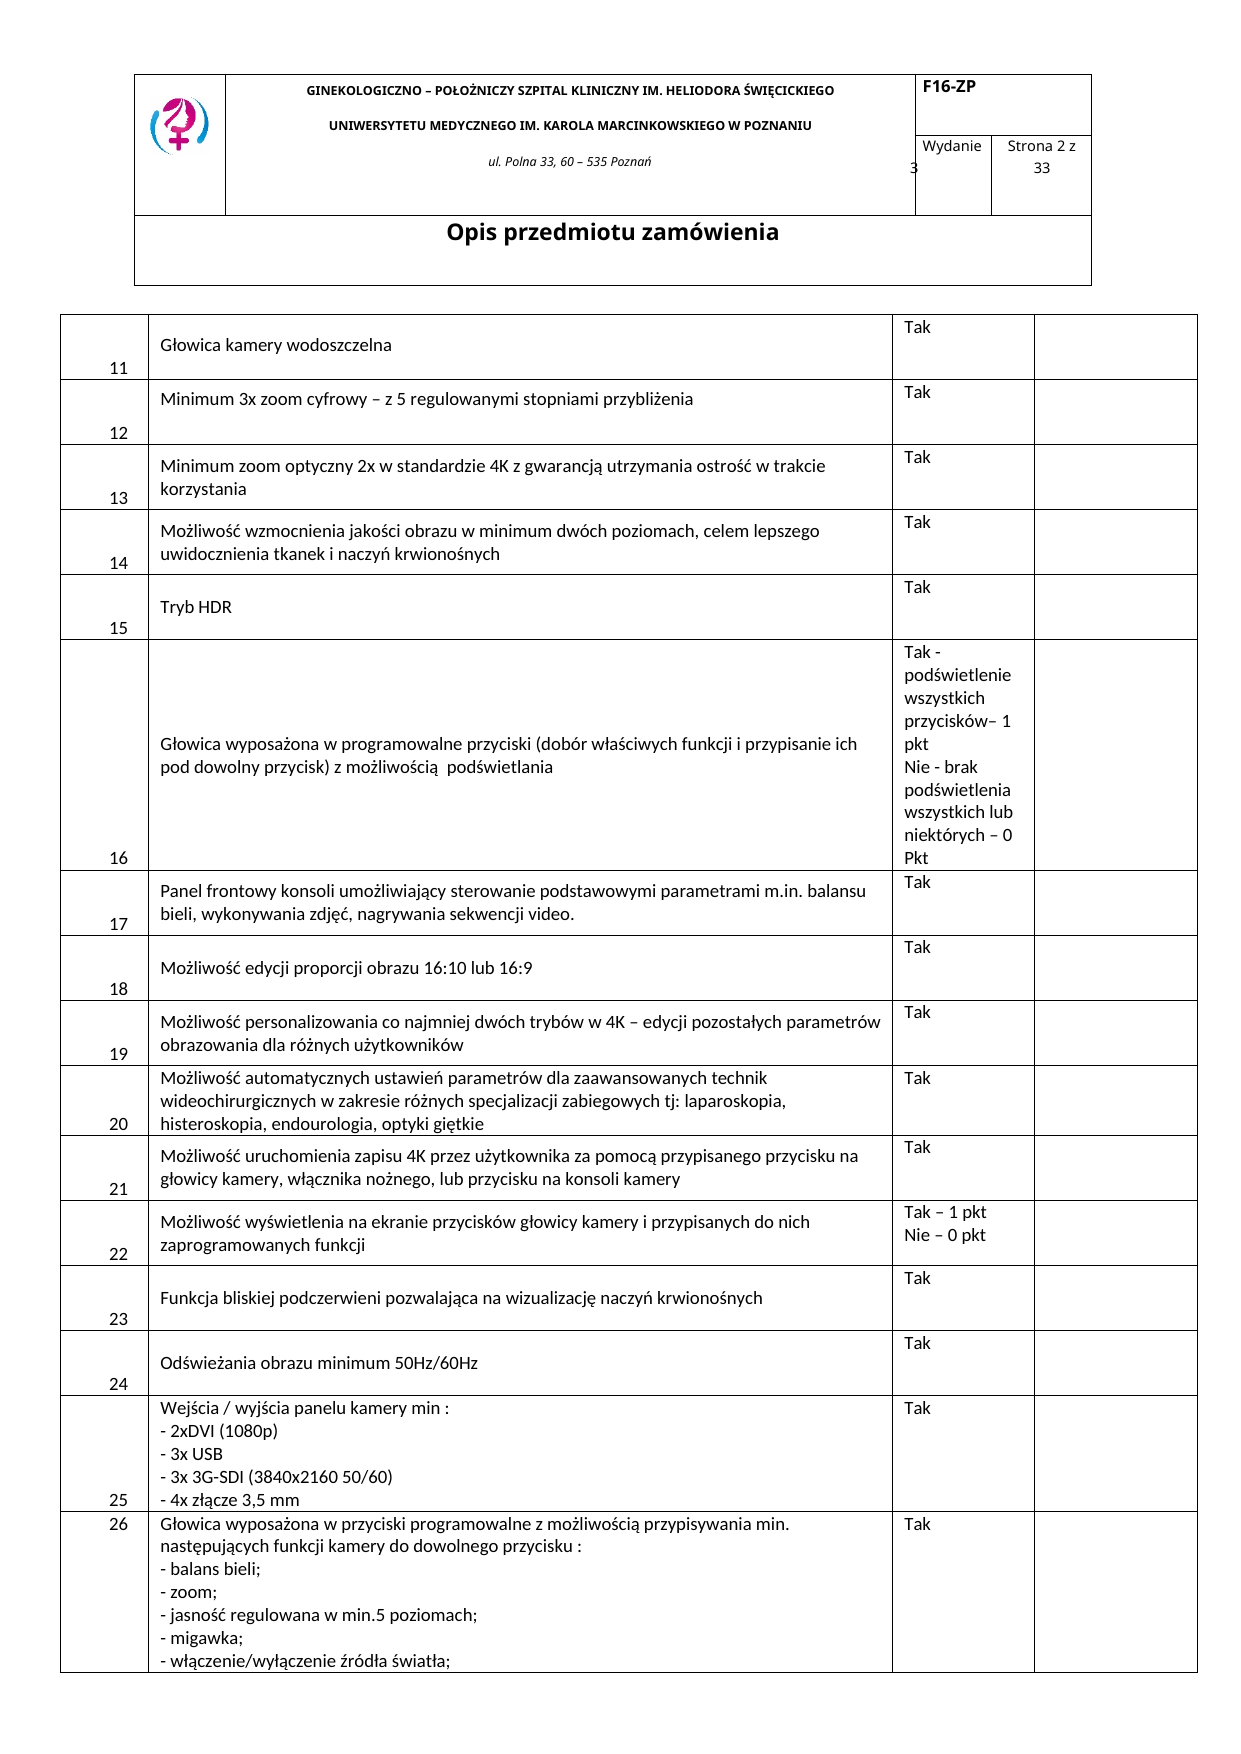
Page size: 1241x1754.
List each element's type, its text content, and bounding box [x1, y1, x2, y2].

table_cell [1035, 936, 1197, 1000]
table_cell Tak [893, 1331, 1034, 1395]
table_cell Tak [893, 510, 1034, 574]
table_cell [1035, 1136, 1197, 1200]
table_cell [1035, 1331, 1197, 1395]
table_cell Tak [893, 1266, 1034, 1330]
table_cell Minimum 3x zoom cyfrowy – z 5 regulowanymi stopniami przybliżenia [149, 380, 892, 444]
table_cell [1035, 1066, 1197, 1134]
table_cell Tak [893, 445, 1034, 509]
table_cell [61, 1512, 148, 1672]
table_cell Tryb HDR [149, 575, 892, 639]
table_cell Tak [893, 380, 1034, 444]
table_cell Wejścia / wyjścia panelu kamery min : - 2xDVI (1080p) - 3x USB - 3x 3G-SDI (3840x2160 50/60) - 4x złącze 3,5 mm [149, 1396, 892, 1511]
table_cell [1035, 575, 1197, 639]
table_cell Tak [893, 871, 1034, 934]
table_cell [61, 1396, 148, 1511]
table_cell Tak [893, 936, 1034, 1000]
table_cell [1035, 380, 1197, 444]
table_cell [1035, 1512, 1197, 1672]
table_cell [61, 640, 148, 869]
table_cell [1035, 315, 1197, 379]
table_cell Tak [893, 1066, 1034, 1134]
table_cell Tak – 1 pkt Nie – 0 pkt [893, 1201, 1034, 1265]
table_cell Minimum zoom optyczny 2x w standardzie 4K z gwarancją utrzymania ostrość w trakcie korzystania [149, 445, 892, 509]
table_cell [61, 575, 148, 639]
table_cell [61, 1201, 148, 1265]
table_cell Panel frontowy konsoli umożliwiający sterowanie podstawowymi parametrami m.in. balansu bieli, wykonywania zdjęć, nagrywania sekwencji video. [149, 871, 892, 934]
table_cell [1035, 1001, 1197, 1065]
table_cell Możliwość uruchomienia zapisu 4K przez użytkownika za pomocą przypisanego przycisku na głowicy kamery, włącznika nożnego, lub przycisku na konsoli kamery [149, 1136, 892, 1200]
table_cell [61, 445, 148, 509]
table_cell Głowica wyposażona w programowalne przyciski (dobór właściwych funkcji i przypisanie ich pod dowolny przycisk) z możliwością podświetlania [149, 640, 892, 869]
table_cell Tak [893, 1512, 1034, 1672]
table_cell [61, 936, 148, 1000]
table_cell Możliwość edycji proporcji obrazu 16:10 lub 16:9 [149, 936, 892, 1000]
table_cell Tak [893, 1001, 1034, 1065]
table_cell [61, 1331, 148, 1395]
table_cell [1035, 1396, 1197, 1511]
table_cell Funkcja bliskiej podczerwieni pozwalająca na wizualizację naczyń krwionośnych [149, 1266, 892, 1330]
table_cell [1035, 445, 1197, 509]
table_cell [1035, 1201, 1197, 1265]
table_cell [61, 871, 148, 934]
table_cell Możliwość personalizowania co najmniej dwóch trybów w 4K – edycji pozostałych parametrów obrazowania dla różnych użytkowników [149, 1001, 892, 1065]
table_cell [61, 510, 148, 574]
table_cell [1035, 1266, 1197, 1330]
table_cell Tak -podświetlenie wszystkich przycisków– 1 pkt Nie - brak podświetlenia wszystkich lub niektórych – 0 Pkt [893, 640, 1034, 869]
table_cell [61, 380, 148, 444]
table_cell Możliwość automatycznych ustawień parametrów dla zaawansowanych technik wideochirurgicznych w zakresie różnych specjalizacji zabiegowych tj: laparoskopia, histeroskopia, endourologia, optyki giętkie [149, 1066, 892, 1134]
picture [150, 97, 210, 155]
table_cell [61, 1136, 148, 1200]
table_cell [61, 1266, 148, 1330]
table_cell Odświeżania obrazu minimum 50Hz/60Hz [149, 1331, 892, 1395]
table_cell [1035, 871, 1197, 934]
table_cell Możliwość wyświetlenia na ekranie przycisków głowicy kamery i przypisanych do nich zaprogramowanych funkcji [149, 1201, 892, 1265]
table_cell [1035, 510, 1197, 574]
table_cell [61, 1001, 148, 1065]
table_cell [1035, 640, 1197, 869]
table_cell [61, 1066, 148, 1134]
table_cell Tak [893, 575, 1034, 639]
table_cell [61, 315, 148, 379]
table_cell Tak [893, 315, 1034, 379]
table_cell Głowica kamery wodoszczelna [149, 315, 892, 379]
table_cell Tak [893, 1136, 1034, 1200]
table_cell Możliwość wzmocnienia jakości obrazu w minimum dwóch poziomach, celem lepszego uwidocznienia tkanek i naczyń krwionośnych [149, 510, 892, 574]
table_cell Tak [893, 1396, 1034, 1511]
